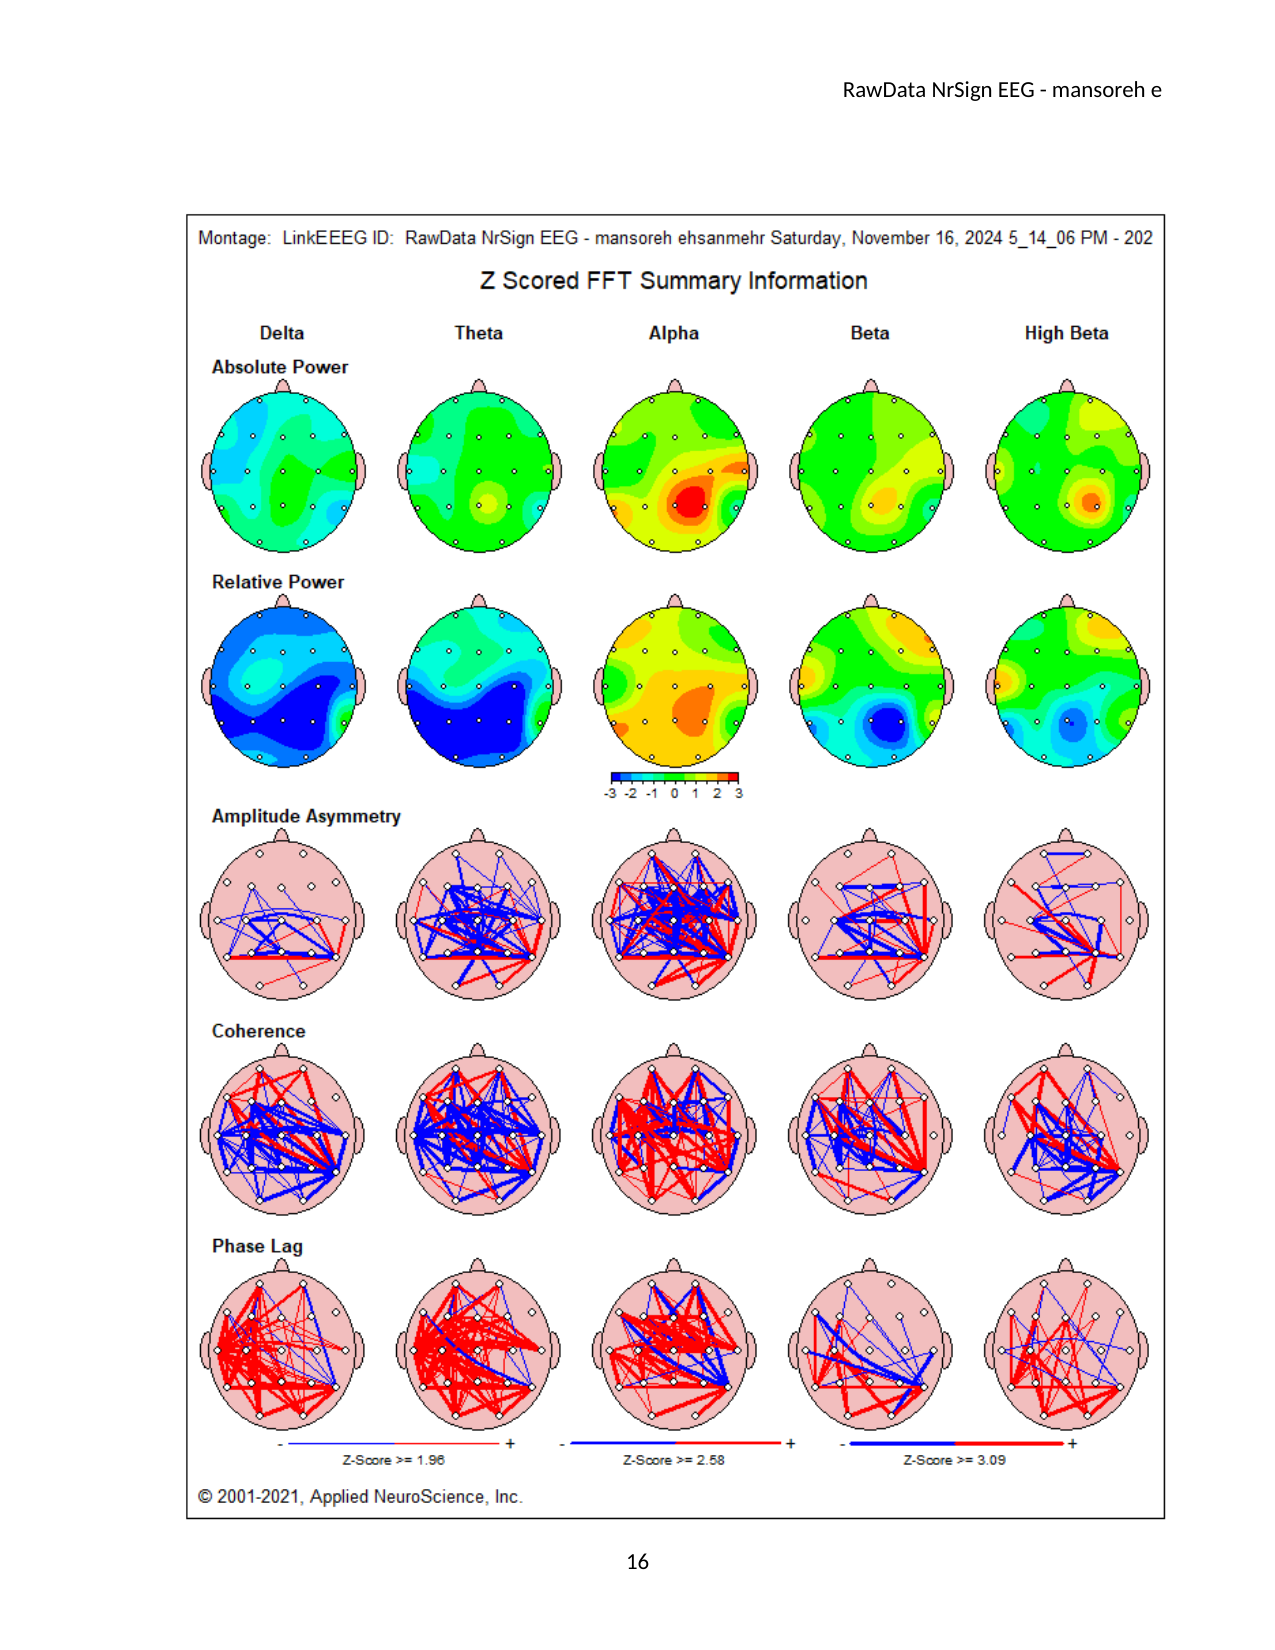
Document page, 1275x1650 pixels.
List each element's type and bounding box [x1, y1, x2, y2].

picture [121, 150, 1232, 1586]
